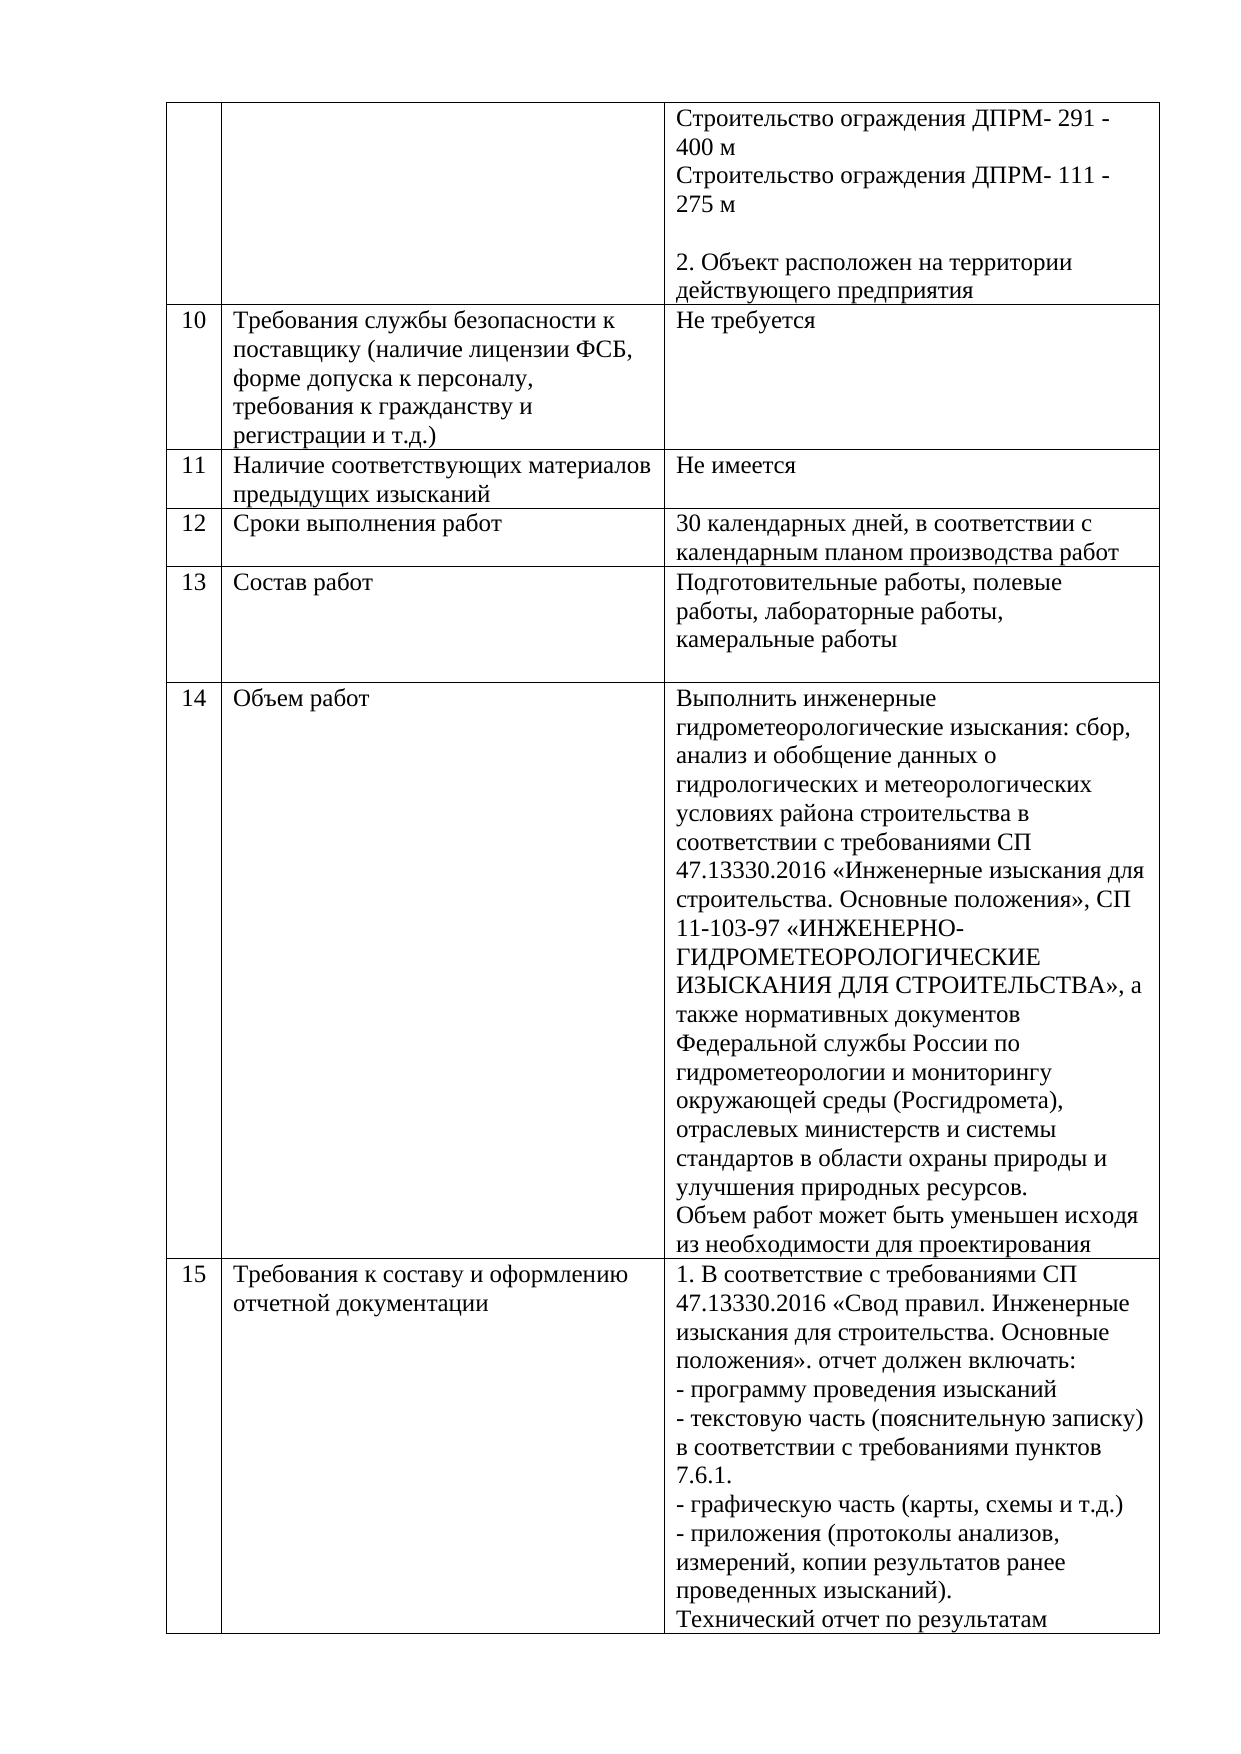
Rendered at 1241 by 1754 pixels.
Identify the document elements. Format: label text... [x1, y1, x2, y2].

table_cell Наличие соответствующих материалов предыдущих изысканий [222, 450, 664, 507]
table_cell Не требуется [665, 305, 1159, 449]
table_cell 30 календарных дней, в соответствии с календарным планом производства работ [665, 509, 1159, 566]
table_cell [222, 103, 664, 304]
table_cell 10 [167, 305, 221, 449]
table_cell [665, 1259, 1159, 1633]
table_cell 14 [167, 683, 221, 1258]
table_cell Состав работ [222, 567, 664, 682]
table_cell Выполнить инженерные гидрометеорологические изыскания: сбор, анализ и обобщение данных о гидрологических и метеорологических условиях района строительства в соответствии с требованиями СП 47.13330.2016 «Инженерные изыскания для строительства. Основные положения», СП 11-103-97 «ИНЖЕНЕРНО-ГИДРОМЕТЕОРОЛОГИЧЕСКИЕ ИЗЫСКАНИЯ ДЛЯ СТРОИТЕЛЬСТВА», а также нормативных документов Федеральной службы России по гидрометеорологии и мониторингу окружающей среды (Росгидромета), отраслевых министерств и системы стандартов в области охраны природы и улучшения природных ресурсов. Объем работ может быть уменьшен исходя из необходимости для проектирования [665, 683, 1159, 1258]
table_cell Объем работ [222, 683, 664, 1258]
table_cell 15 [167, 1259, 221, 1633]
table_cell 13 [167, 567, 221, 682]
table_cell Требования службы безопасности к поставщику (наличие лицензии ФСБ, форме допуска к персоналу, требования к гражданству и регистрации и т.д.) [222, 305, 664, 449]
table_cell 11 [167, 450, 221, 507]
table_cell Сроки выполнения работ [222, 509, 664, 566]
table_cell Подготовительные работы, полевые работы, лабораторные работы, камеральные работы [665, 567, 1159, 682]
table_cell 12 [167, 509, 221, 566]
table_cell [222, 1259, 664, 1633]
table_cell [665, 103, 1159, 304]
table_cell Не имеется [665, 450, 1159, 507]
table_cell 9 [167, 103, 221, 304]
